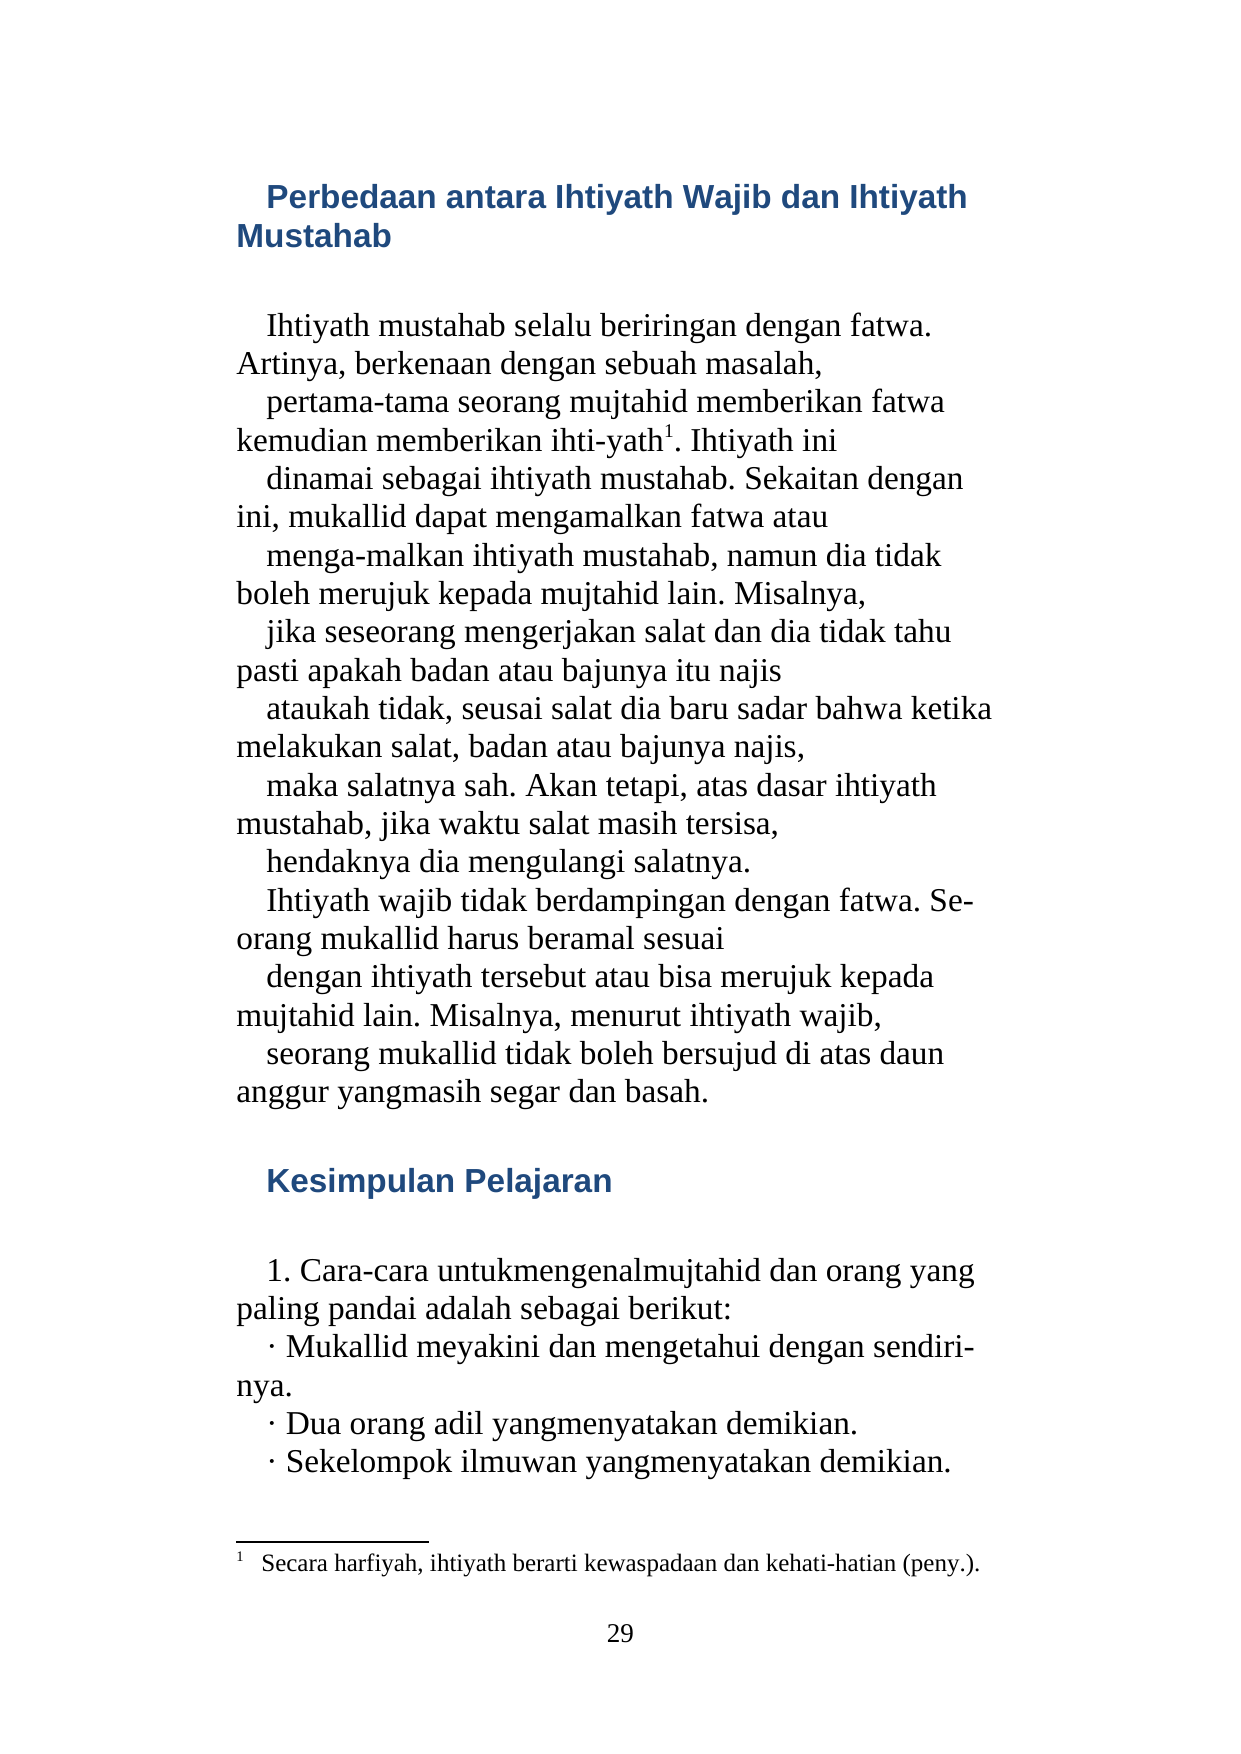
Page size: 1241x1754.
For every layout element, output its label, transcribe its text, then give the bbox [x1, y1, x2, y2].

text · Mukallid meyakini dan mengetahui dengan sendiri-nya. [236, 1327, 1004, 1403]
text Ihtiyath wajib tidak berdampingan dengan fatwa. Se-orang mukallid harus beramal sesuai [236, 880, 1004, 957]
text pertama-tama seorang mujtahid memberikan fatwa kemudian memberikan ihti-yath. Ihtiyath ini [236, 382, 1004, 458]
text hendaknya dia mengulangi salatnya. [236, 842, 1004, 880]
text · Sekelompok ilmuwan yangmenyatakan demikian. [236, 1442, 1004, 1480]
text · Dua orang adil yangmenyatakan demikian. [236, 1403, 1004, 1442]
subtitle Perbedaan antara Ihtiyath Wajib dan Ihtiyath Mustahab [236, 177, 1004, 254]
text seorang mukallid tidak boleh bersujud di atas daun anggur yangmasih segar dan basah. [236, 1033, 1004, 1110]
text dengan ihtiyath tersebut atau bisa merujuk kepada mujtahid lain. Misalnya, menurut ihtiyath wajib, [236, 957, 1004, 1033]
text ataukah tidak, seusai salat dia baru sadar bahwa ketika melakukan salat, badan atau bajunya najis, [236, 688, 1004, 765]
text Ihtiyath mustahab selalu beriringan dengan fatwa. Artinya, berkenaan dengan sebuah masalah, [236, 305, 1004, 382]
subtitle Kesimpulan Pelajaran [236, 1161, 1004, 1199]
text menga-malkan ihtiyath mustahab, namun dia tidak boleh merujuk kepada mujtahid lain. Misalnya, [236, 535, 1004, 612]
text 1. Cara-cara untukmengenalmujtahid dan orang yang paling pandai adalah sebagai berikut: [236, 1250, 1004, 1327]
text dinamai sebagai ihtiyath mustahab. Sekaitan dengan ini, mukallid dapat mengamalkan fatwa atau [236, 458, 1004, 535]
text jika seseorang mengerjakan salat dan dia tidak tahu pasti apakah badan atau bajunya itu najis [236, 612, 1004, 688]
text maka salatnya sah. Akan tetapi, atas dasar ihtiyath mustahab, jika waktu salat masih tersisa, [236, 765, 1004, 842]
